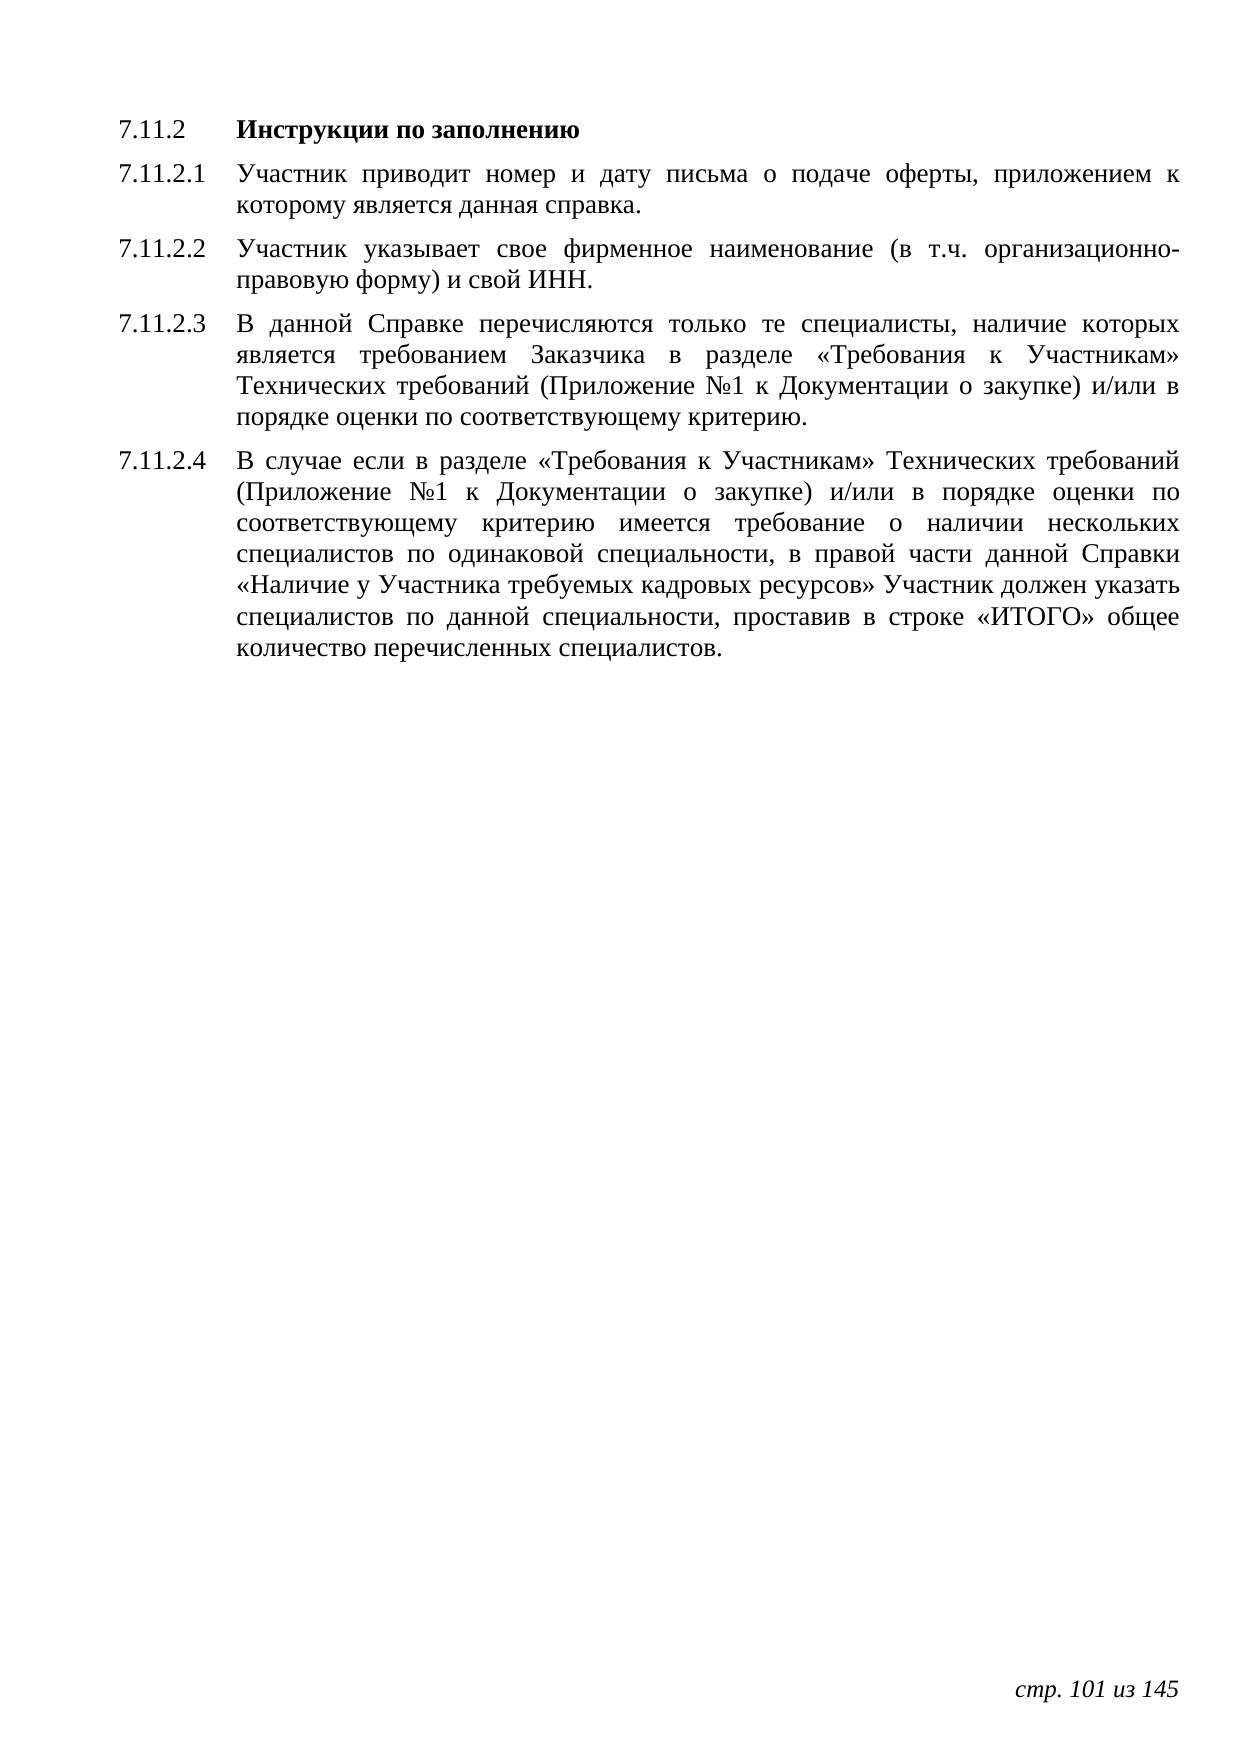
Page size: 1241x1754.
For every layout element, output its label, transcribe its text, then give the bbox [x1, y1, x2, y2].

text Инструкции по заполнению [118, 114, 1181, 145]
text В данной Справке перечисляются только те специалисты, наличие которых является требованием Заказчика в разделе «Требования к Участникам» Технических требований (Приложение №1 к Документации о закупке) и/или в порядке оценки по соответствующему критерию. [118, 307, 1181, 431]
text В случае если в разделе «Требования к Участникам» Технических требований (Приложение №1 к Документации о закупке) и/или в порядке оценки по соответствующему критерию имеется требование о наличии нескольких специалистов по одинаковой специальности, в правой части данной Справки «Наличие у Участника требуемых кадровых ресурсов» Участник должен указать специалистов по данной специальности, проставив в строке «ИТОГО» общее количество перечисленных специалистов. [118, 444, 1181, 662]
text Участник указывает свое фирменное наименование (в т.ч. организационно-правовую форму) и свой ИНН. [118, 232, 1181, 294]
text Участник приводит номер и дату письма о подаче оферты, приложением к которому является данная справка. [118, 157, 1181, 219]
